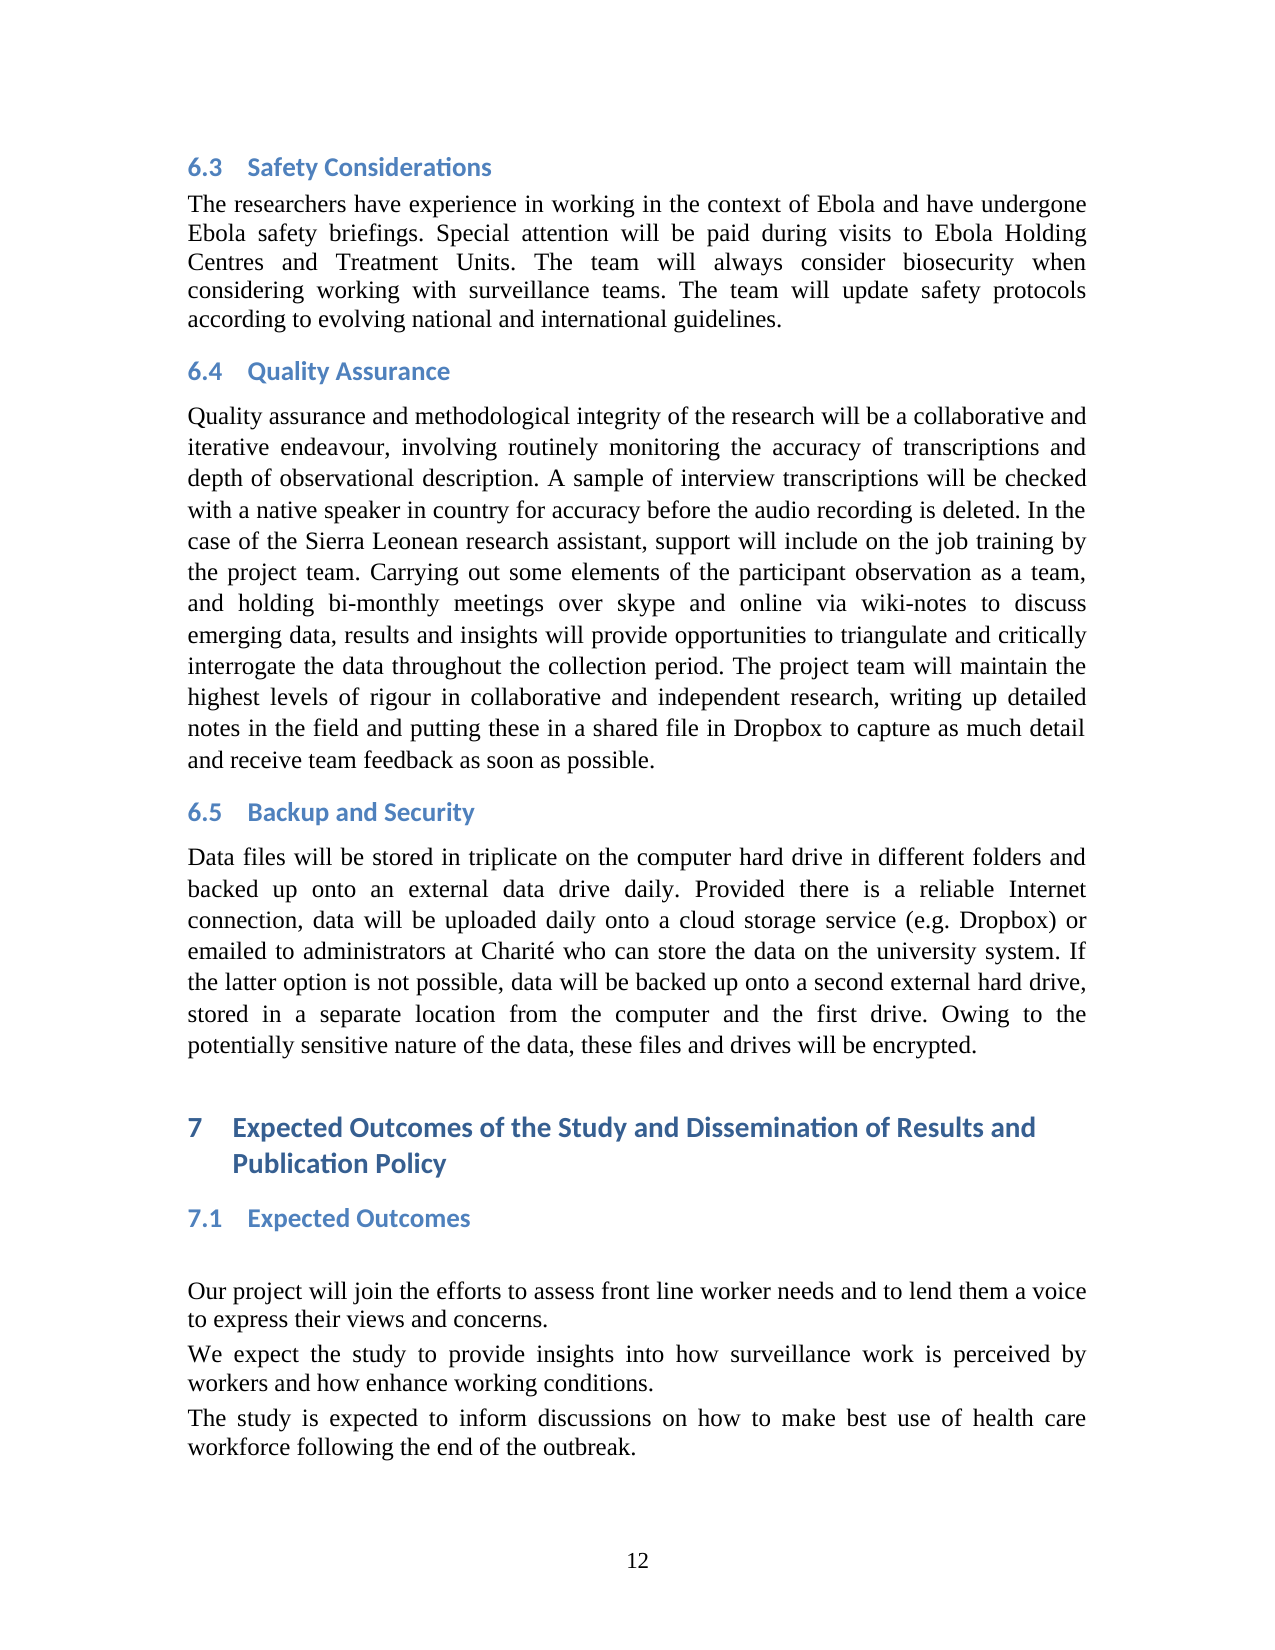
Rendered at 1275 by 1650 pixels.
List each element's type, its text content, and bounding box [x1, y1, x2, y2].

text Data files will be stored in triplicate on the computer hard drive in different folders and backed up onto an external data drive daily. Provided there is a reliable Internet connection, data will be uploaded daily onto a cloud storage service (e.g. Dropbox) or emailed to administrators at Charité who can store the data on the university system. If the latter option is not possible, data will be backed up onto a second external hard drive, stored in a separate location from the computer and the first drive. Owing to the potentially sensitive nature of the data, these files and drives will be encrypted. [187, 841, 1087, 1059]
text The researchers have experience in working in the context of Ebola and have undergone Ebola safety briefings. Special attention will be paid during visits to Ebola Holding Centres and Treatment Units. The team will always consider biosecurity when considering working with surveillance teams. The team will update safety protocols according to evolving national and international guidelines. [187, 189, 1087, 333]
text Quality assurance and methodological integrity of the research will be a collaborative and iterative endeavour, involving routinely monitoring the accuracy of transcriptions and depth of observational description. A sample of interview transcriptions will be checked with a native speaker in country for accuracy before the audio recording is deleted. In the case of the Sierra Leonean research assistant, support will include on the job training by the project team. Carrying out some elements of the participant observation as a team, and holding bi-monthly meetings over skype and online via wiki-notes to discuss emerging data, results and insights will provide opportunities to triangulate and critically interrogate the data throughout the collection period. The project team will maintain the highest levels of rigour in collaborative and independent research, writing up detailed notes in the field and putting these in a shared file in Dropbox to capture as much detail and receive team feedback as soon as possible. [187, 399, 1087, 774]
subtitle Safety Considerations [187, 150, 1087, 183]
subtitle Quality Assurance [187, 354, 1087, 387]
text The study is expected to inform discussions on how to make best use of health care workforce following the end of the outbreak. [187, 1403, 1087, 1461]
text We expect the study to provide insights into how surveillance work is perceived by workers and how enhance working conditions. [187, 1339, 1087, 1397]
subtitle Backup and Security [187, 795, 1087, 828]
subtitle Expected Outcomes of the Study and Dissemination of Results and Publication Policy [187, 1109, 1087, 1181]
subtitle Expected Outcomes [187, 1202, 1087, 1234]
text Our project will join the efforts to assess front line worker needs and to lend them a voice to express their views and concerns. [187, 1276, 1087, 1333]
